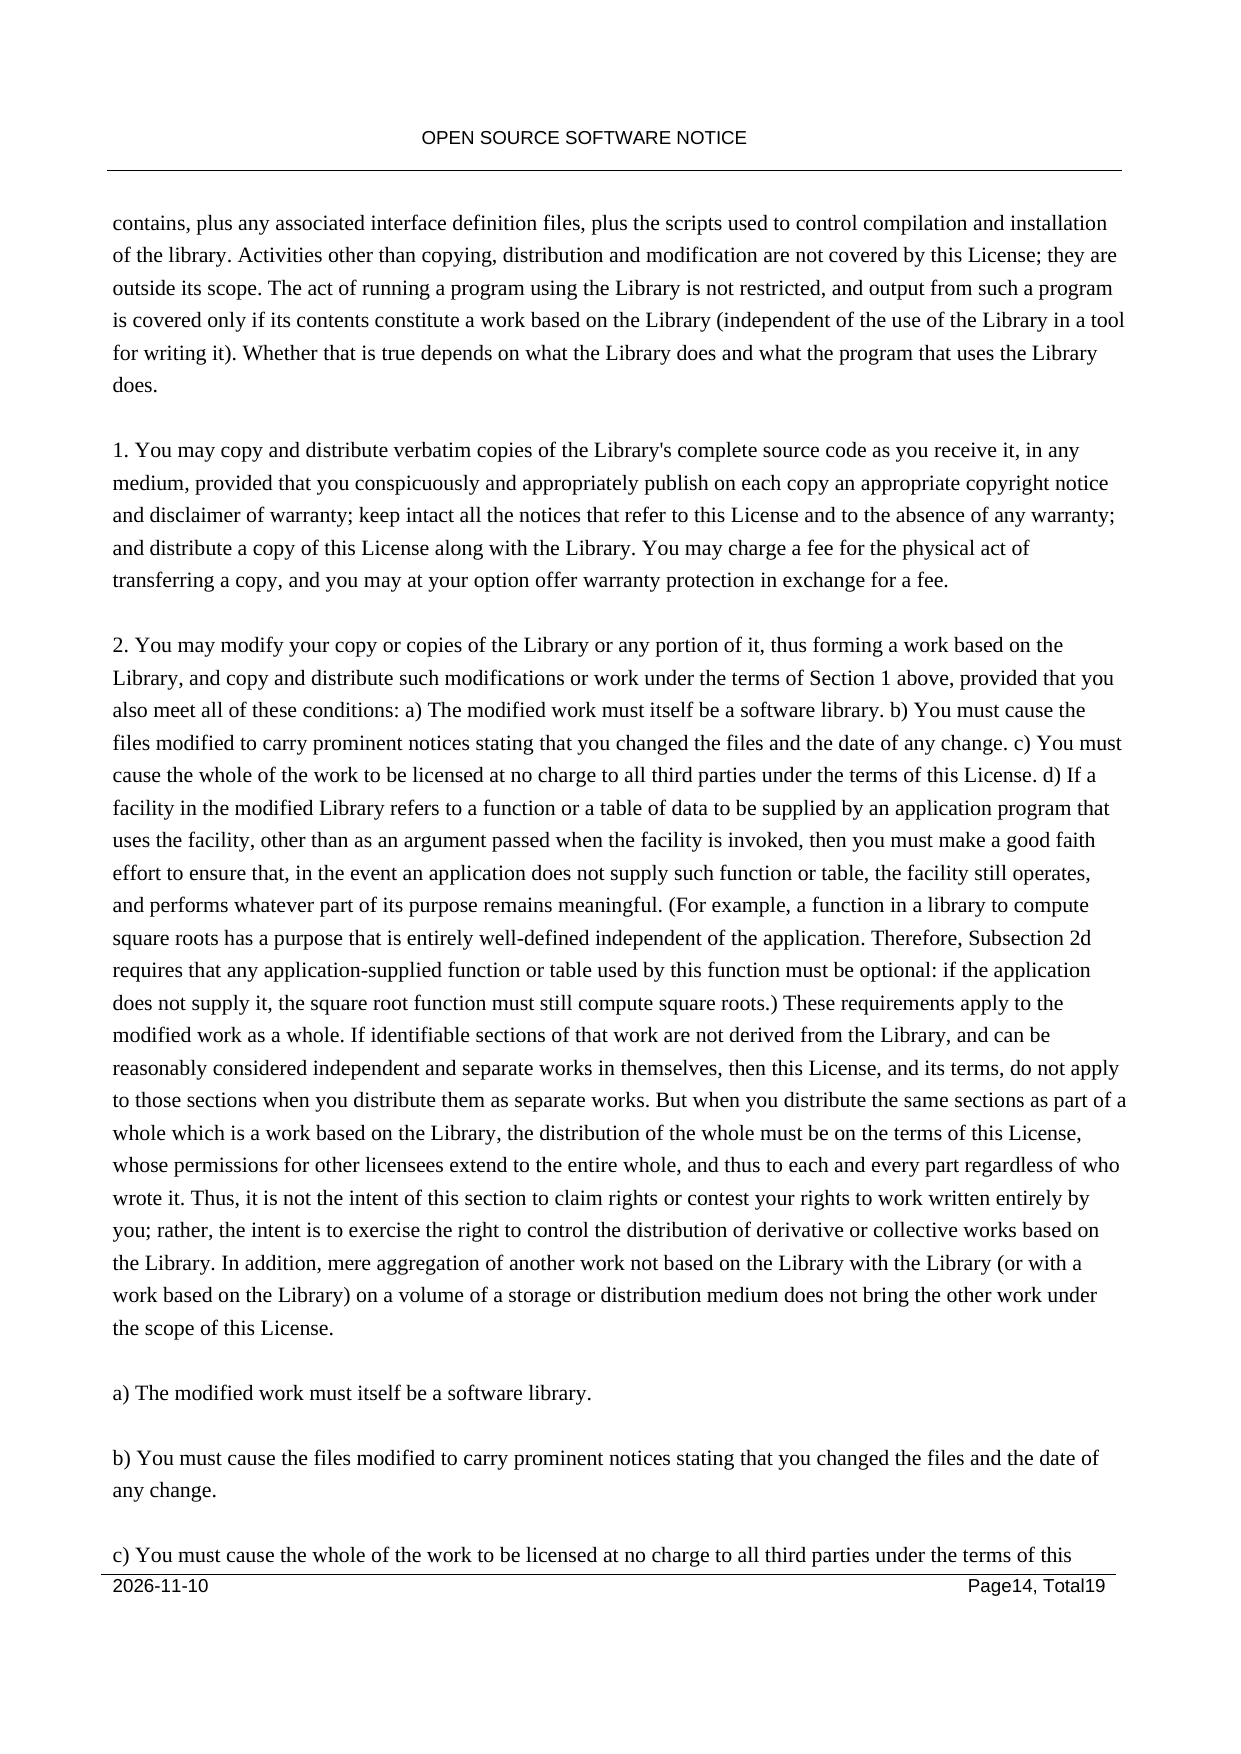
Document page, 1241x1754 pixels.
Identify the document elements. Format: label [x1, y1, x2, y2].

text [112, 206, 1128, 1571]
